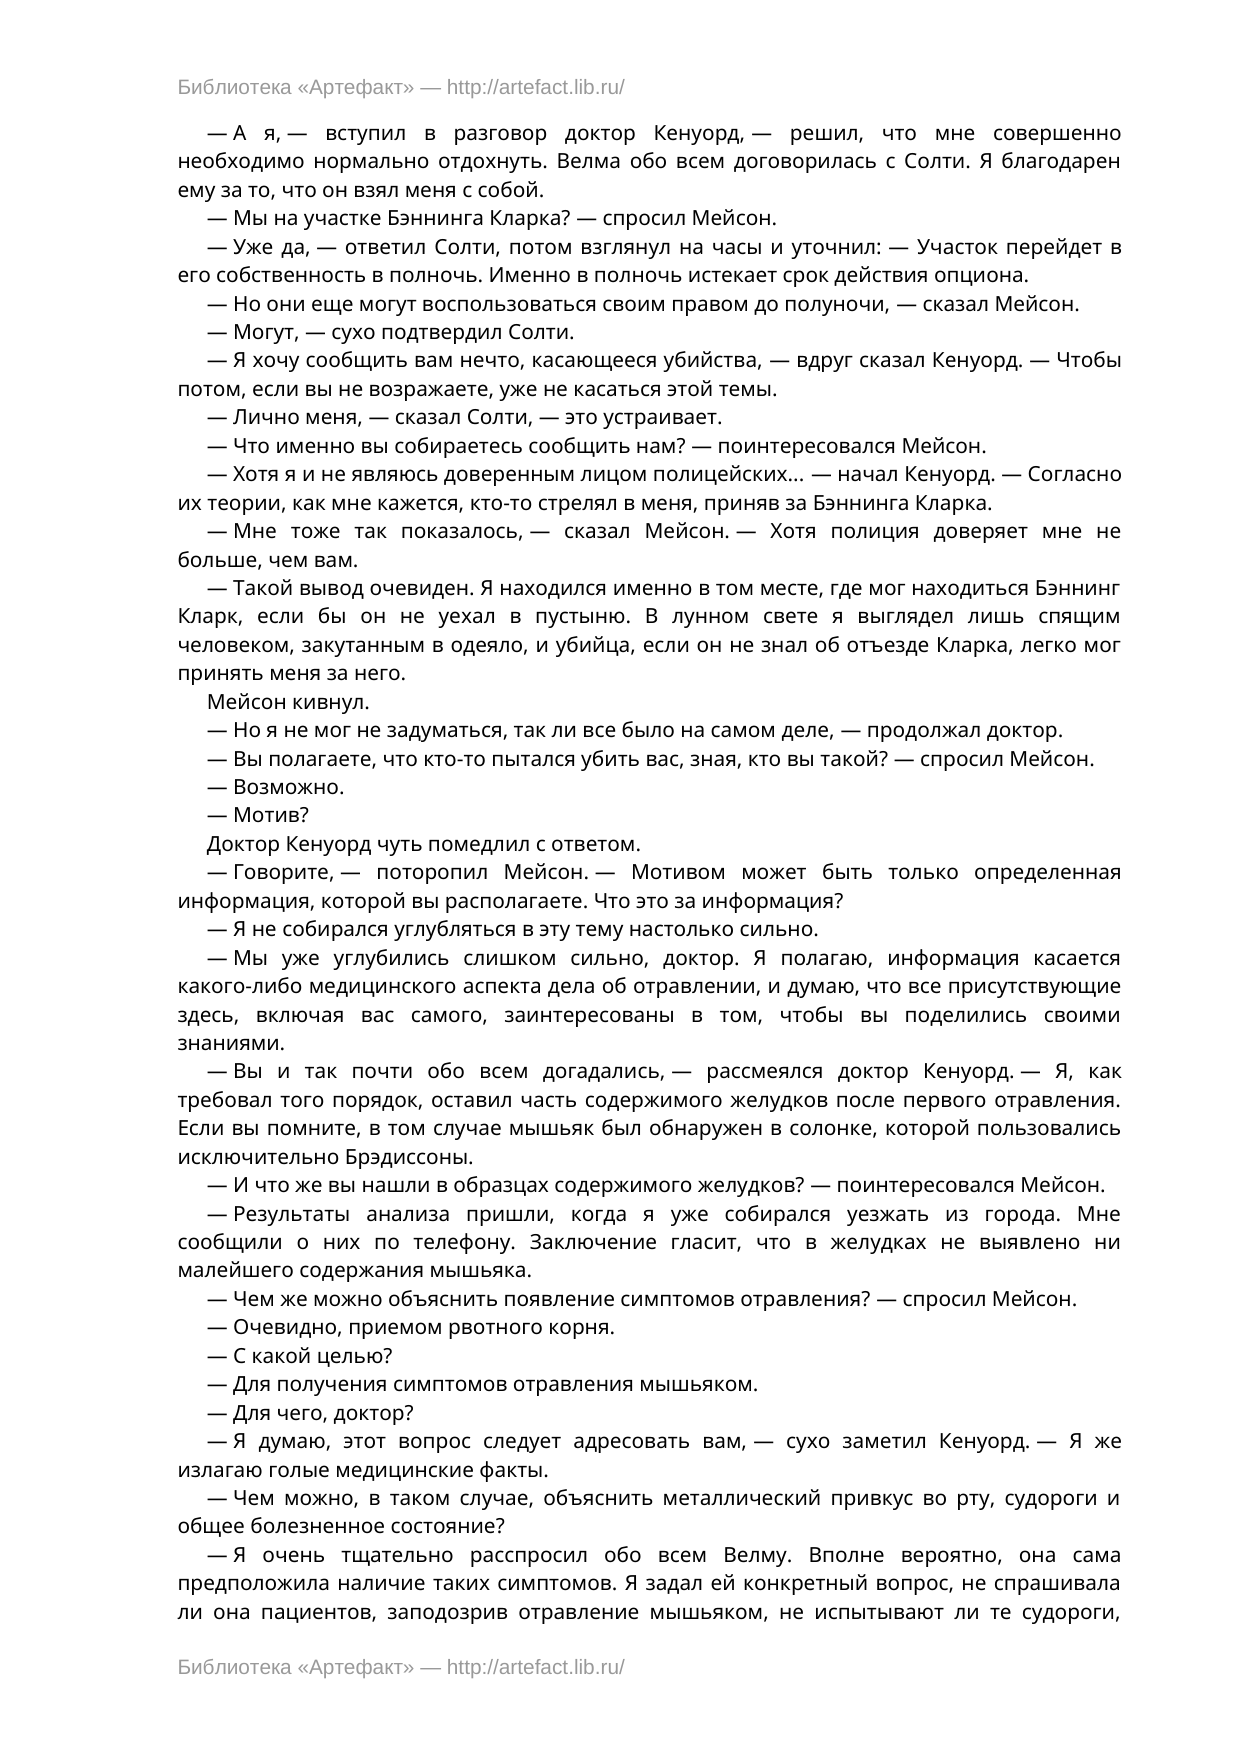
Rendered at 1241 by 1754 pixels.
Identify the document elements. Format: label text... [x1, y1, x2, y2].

text — Что именно вы собираетесь сообщить нам? — поинтересовался Мейсон. [177, 431, 1122, 459]
text — Лично меня, — сказал Солти, — это устраивает. [177, 402, 1122, 431]
text — Говорите, — поторопил Мейсон. — Мотивом может быть только определенная информация, которой вы располагаете. Что это за информация? [177, 857, 1122, 914]
text — Такой вывод очевиден. Я находился именно в том месте, где мог находиться Бэннинг Кларк, если бы он не уехал в пустыню. В лунном свете я выглядел лишь спящим человеком, закутанным в одеяло, и убийца, если он не знал об отъезде Кларка, легко мог принять меня за него. [177, 573, 1122, 687]
text Мейсон кивнул. [177, 687, 1122, 715]
text — Мы уже углубились слишком сильно, доктор. Я полагаю, информация касается какого-либо медицинского аспекта дела об отравлении, и думаю, что все присутствующие здесь, включая вас самого, заинтересованы в том, чтобы вы поделились своими знаниями. [177, 943, 1122, 1057]
text — С какой целью? [177, 1341, 1122, 1369]
text — Но я не мог не задуматься, так ли все было на самом деле, — продолжал доктор. [177, 715, 1122, 744]
text — Хотя я и не являюсь доверенным лицом полицейских... — начал Кенуорд. — Согласно их теории, как мне кажется, кто-то стрелял в меня, приняв за Бэннинга Кларка. [177, 459, 1122, 516]
text — Мне тоже так показалось, — сказал Мейсон. — Хотя полиция доверяет мне не больше, чем вам. [177, 516, 1122, 573]
text — Вы полагаете, что кто-то пытался убить вас, зная, кто вы такой? — спросил Мейсон. [177, 744, 1122, 772]
text — Я хочу сообщить вам нечто, касающееся убийства, — вдруг сказал Кенуорд. — Чтобы потом, если вы не возражаете, уже не касаться этой темы. [177, 346, 1122, 402]
text — Уже да, — ответил Солти, потом взглянул на часы и уточнил: — Участок перейдет в его собственность в полночь. Именно в полночь истекает срок действия опциона. [177, 232, 1122, 289]
text — Результаты анализа пришли, когда я уже собирался уезжать из города. Мне сообщили о них по телефону. Заключение гласит, что в желудках не выявлено ни малейшего содержания мышьяка. [177, 1199, 1122, 1284]
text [177, 1540, 1122, 1625]
text — Мотив? [177, 801, 1122, 829]
text — Могут, — сухо подтвердил Солти. [177, 317, 1122, 346]
text Доктор Кенуорд чуть помедлил с ответом. [177, 829, 1122, 857]
text — Я не собирался углубляться в эту тему настолько сильно. [177, 914, 1122, 943]
text — Вы и так почти обо всем догадались, — рассмеялся доктор Кенуорд. — Я, как требовал того порядок, оставил часть содержимого желудков после первого отравления. Если вы помните, в том случае мышьяк был обнаружен в солонке, которой пользовались исключительно Брэдиссоны. [177, 1057, 1122, 1170]
text — Очевидно, приемом рвотного корня. [177, 1312, 1122, 1341]
text — Я думаю, этот вопрос следует адресовать вам, — сухо заметил Кенуорд. — Я же излагаю голые медицинские факты. [177, 1426, 1122, 1483]
text — Мы на участке Бэннинга Кларка? — спросил Мейсон. [177, 203, 1122, 232]
text — Чем можно, в таком случае, объяснить металлический привкус во рту, судороги и общее болезненное состояние? [177, 1483, 1122, 1540]
text — Для чего, доктор? [177, 1398, 1122, 1426]
text — И что же вы нашли в образцах содержимого желудков? — поинтересовался Мейсон. [177, 1170, 1122, 1199]
text — Но они еще могут воспользоваться своим правом до полуночи, — сказал Мейсон. [177, 289, 1122, 317]
text — А я, — вступил в разговор доктор Кенуорд, — решил, что мне совершенно необходимо нормально отдохнуть. Велма обо всем договорилась с Солти. Я благодарен ему за то, что он взял меня с собой. [177, 118, 1122, 203]
text — Чем же можно объяснить появление симптомов отравления? — спросил Мейсон. [177, 1284, 1122, 1312]
text — Возможно. [177, 772, 1122, 801]
text — Для получения симптомов отравления мышьяком. [177, 1369, 1122, 1398]
